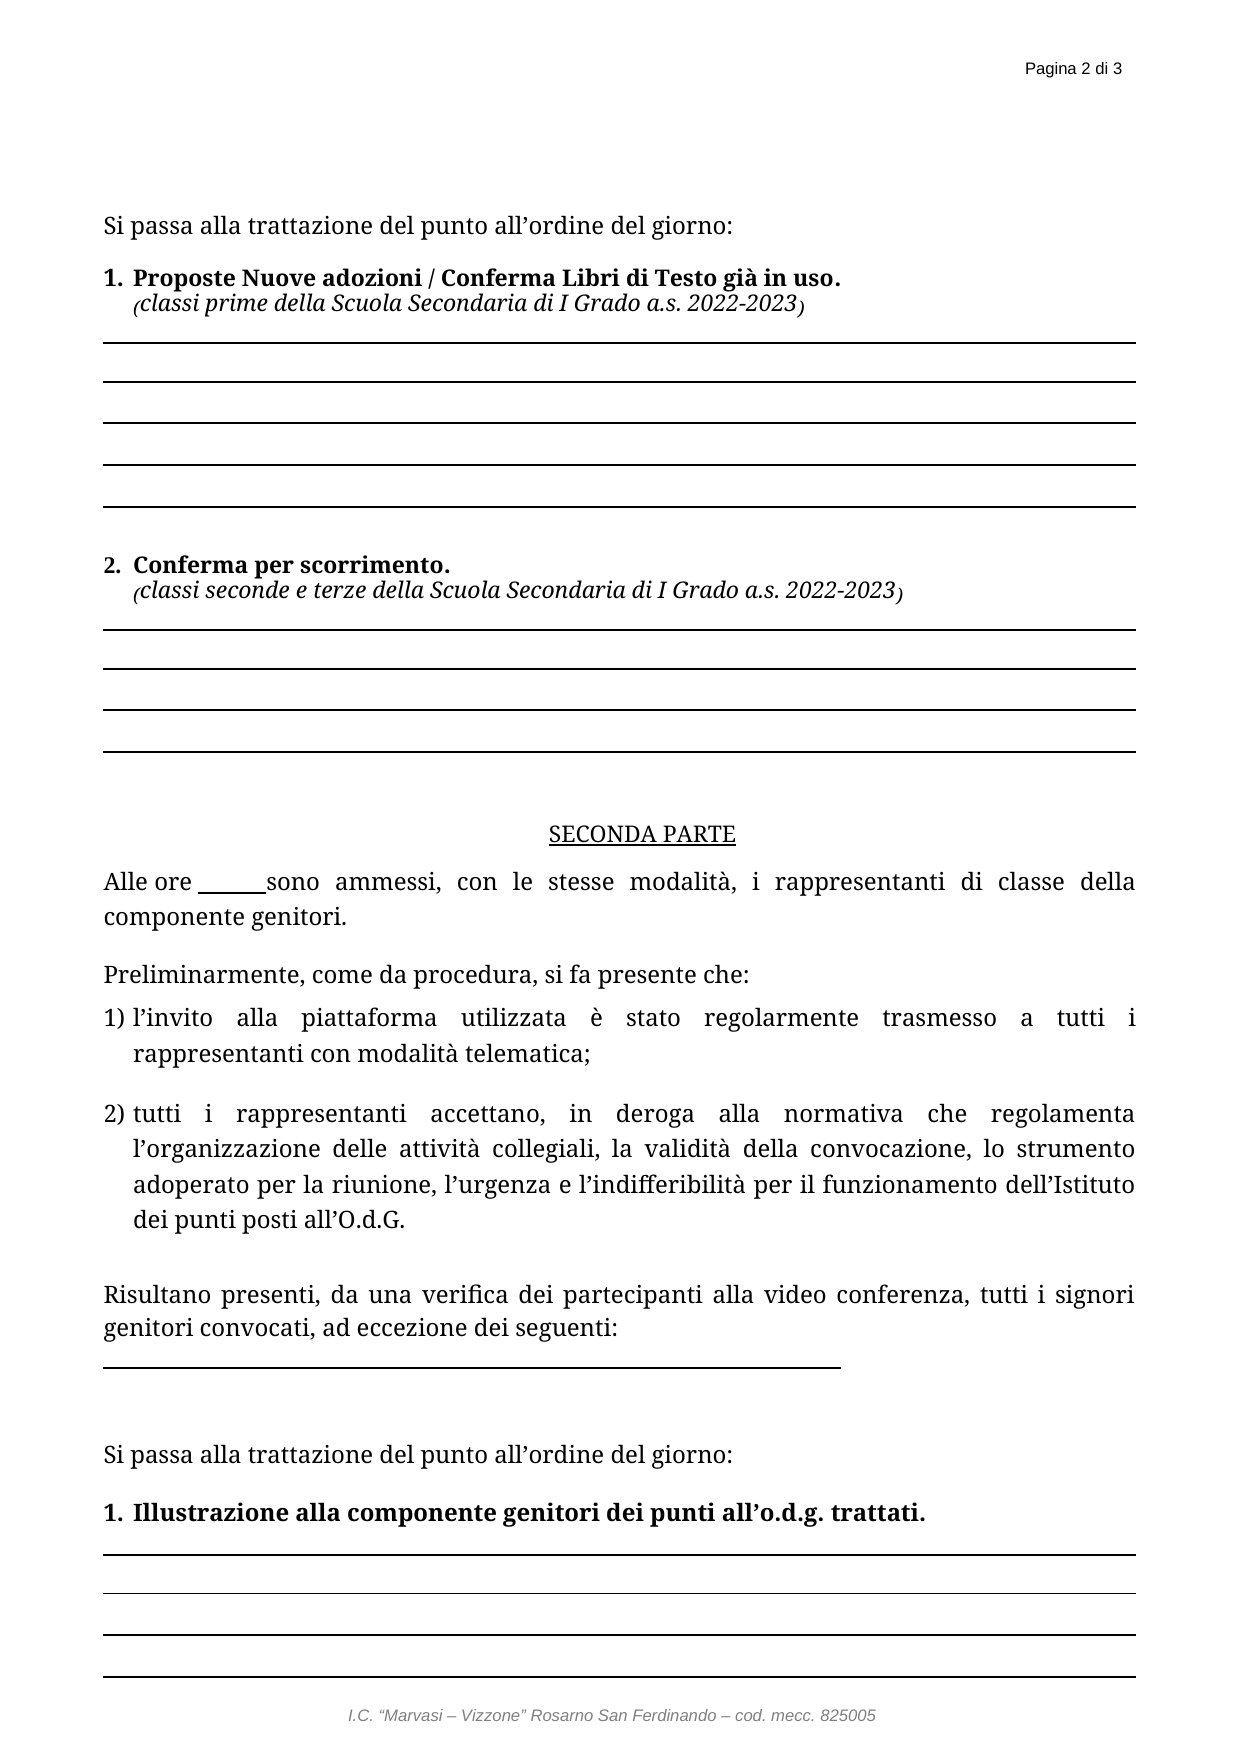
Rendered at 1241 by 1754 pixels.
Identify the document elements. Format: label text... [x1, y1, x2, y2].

list Conferma per scorrimento. [103, 554, 1137, 579]
list Illustrazione alla componente genitori dei punti all’o.d.g. trattati. [103, 1496, 1122, 1528]
text Si passa alla trattazione del punto all’ordine del giorno: [103, 209, 1137, 242]
text SECONDA PARTE [148, 818, 1137, 849]
list Proposte Nuove adozioni / Conferma Libri di Testo già in uso. [103, 267, 1137, 292]
text Alle ore sono ammessi, con le stesse modalità, i rappresentanti di classe della componente genitori. [103, 862, 1137, 932]
text Risultano presenti, da una verifica dei partecipanti alla video conferenza, tutti i signori genitori convocati, ad eccezione dei seguenti: [103, 1278, 1137, 1343]
text 2) tutti i rappresentanti accettano, in deroga alla normativa che regolamenta l’organizzazione delle attività collegiali, la validità della convocazione, lo strumento adoperato per la riunione, l’urgenza e l’indifferibilità per il funzionamento dell’Istituto dei punti posti all’O.d.G. [103, 1094, 1137, 1236]
text (classi prime della Scuola Secondaria di I Grado a.s. 2022-2023) [103, 292, 1122, 317]
text 1) l’invito alla piattaforma utilizzata è stato regolarmente trasmesso a tutti i rappresentanti con modalità telematica; [103, 998, 1137, 1069]
list (classi seconde e terze della Scuola Secondaria di I Grado a.s. 2022-2023) [133, 579, 1137, 604]
text Si passa alla trattazione del punto all’ordine del giorno: [103, 1438, 1137, 1471]
text Preliminarmente, come da procedura, si fa presente che: [103, 957, 1137, 990]
